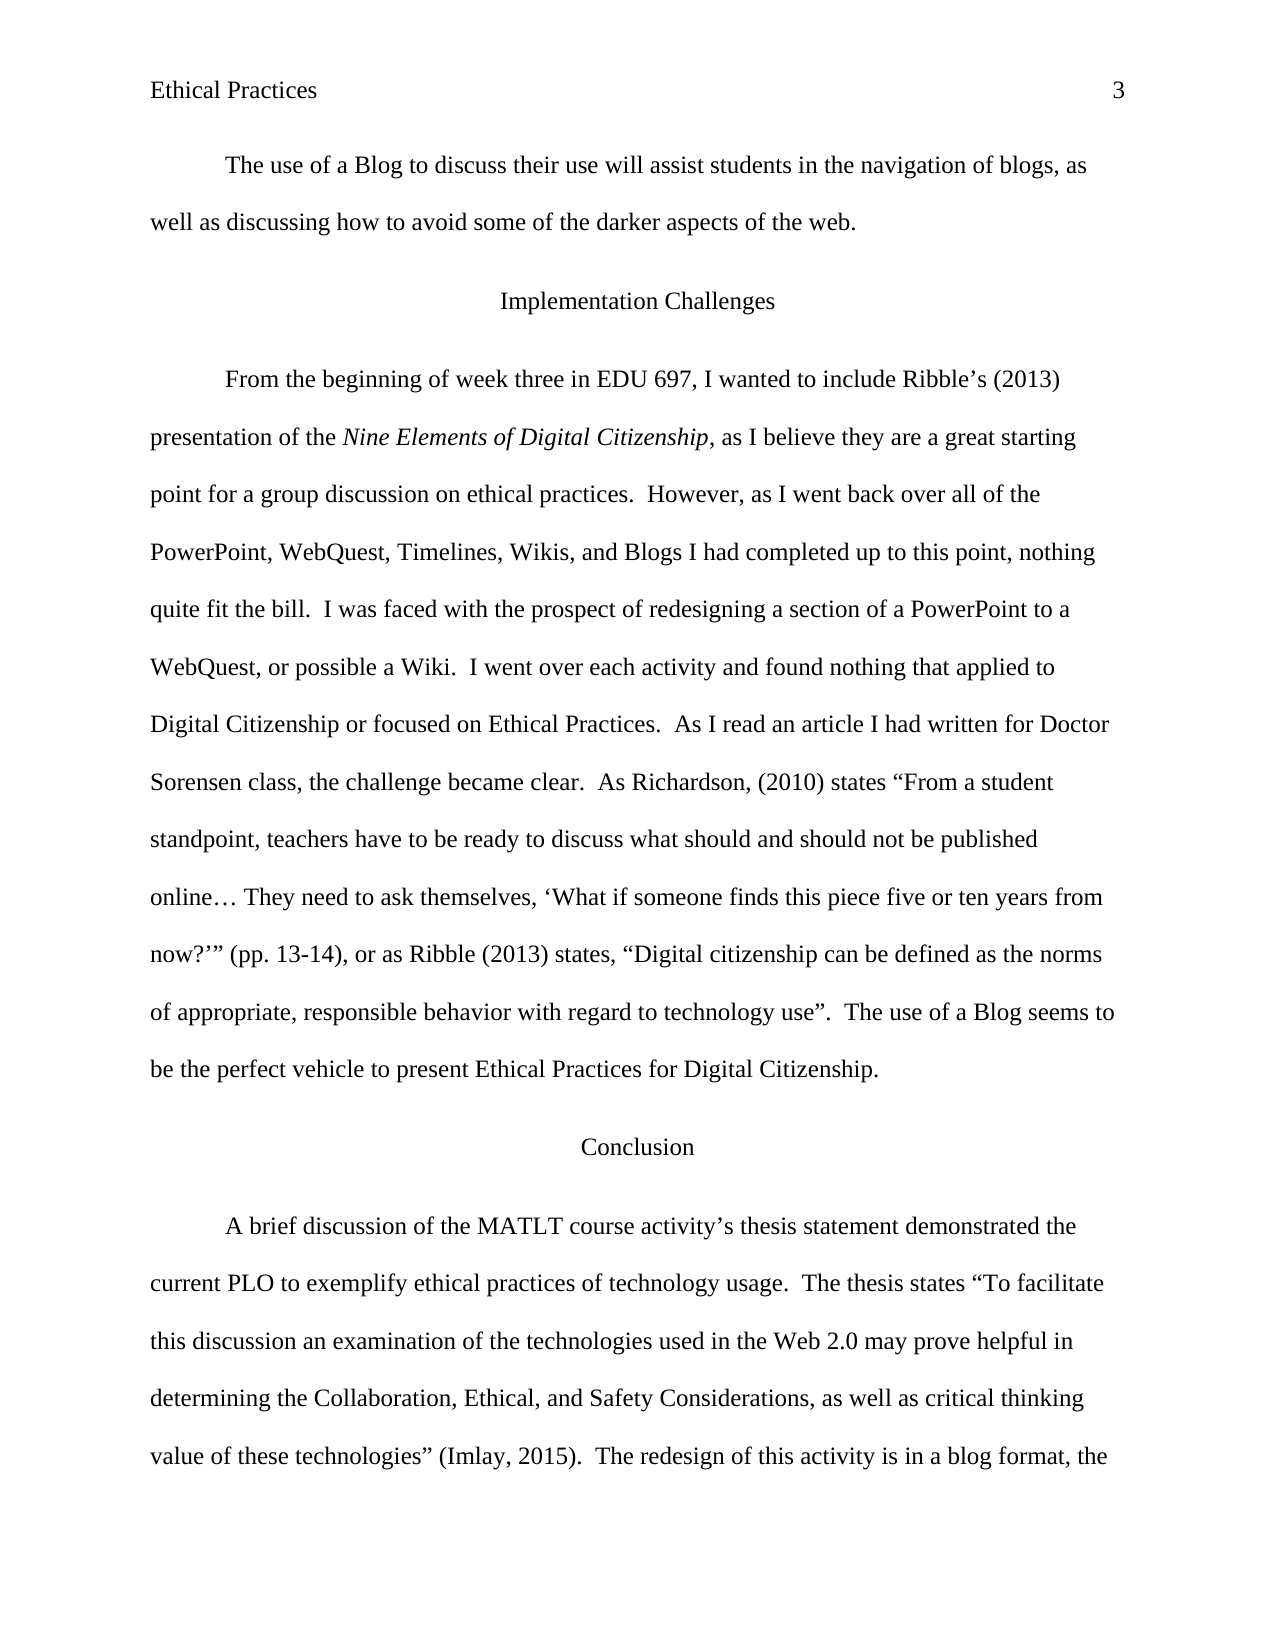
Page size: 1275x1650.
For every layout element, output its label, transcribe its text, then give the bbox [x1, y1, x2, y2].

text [150, 1211, 1125, 1469]
text Conclusion [150, 1132, 1125, 1161]
text The use of a Blog to discuss their use will assist students in the navigation of blogs, as well as discussing how to avoid some of the darker aspects of the web. [150, 150, 1125, 236]
text From the beginning of week three in EDU 697, I wanted to include Ribble’s (2013) presentation of the Nine Elements of Digital Citizenship, as I believe they are a great starting point for a group discussion on ethical practices. However, as I went back over all of the PowerPoint, WebQuest, Timelines, Wikis, and Blogs I had completed up to this point, nothing quite fit the bill. I was faced with the prospect of redesigning a section of a PowerPoint to a WebQuest, or possible a Wiki. I went over each activity and found nothing that applied to Digital Citizenship or focused on Ethical Practices. As I read an article I had written for Doctor Sorensen class, the challenge became clear. As Richardson, (2010) states “From a student standpoint, teachers have to be ready to discuss what should and should not be published online… They need to ask themselves, ‘What if someone finds this piece five or ten years from now?’” (pp. 13-14), or as Ribble (2013) states, “Digital citizenship can be defined as the norms of appropriate, responsible behavior with regard to technology use”. The use of a Blog seems to be the perfect vehicle to present Ethical Practices for Digital Citizenship. [150, 364, 1125, 1083]
text Implementation Challenges [150, 286, 1125, 314]
